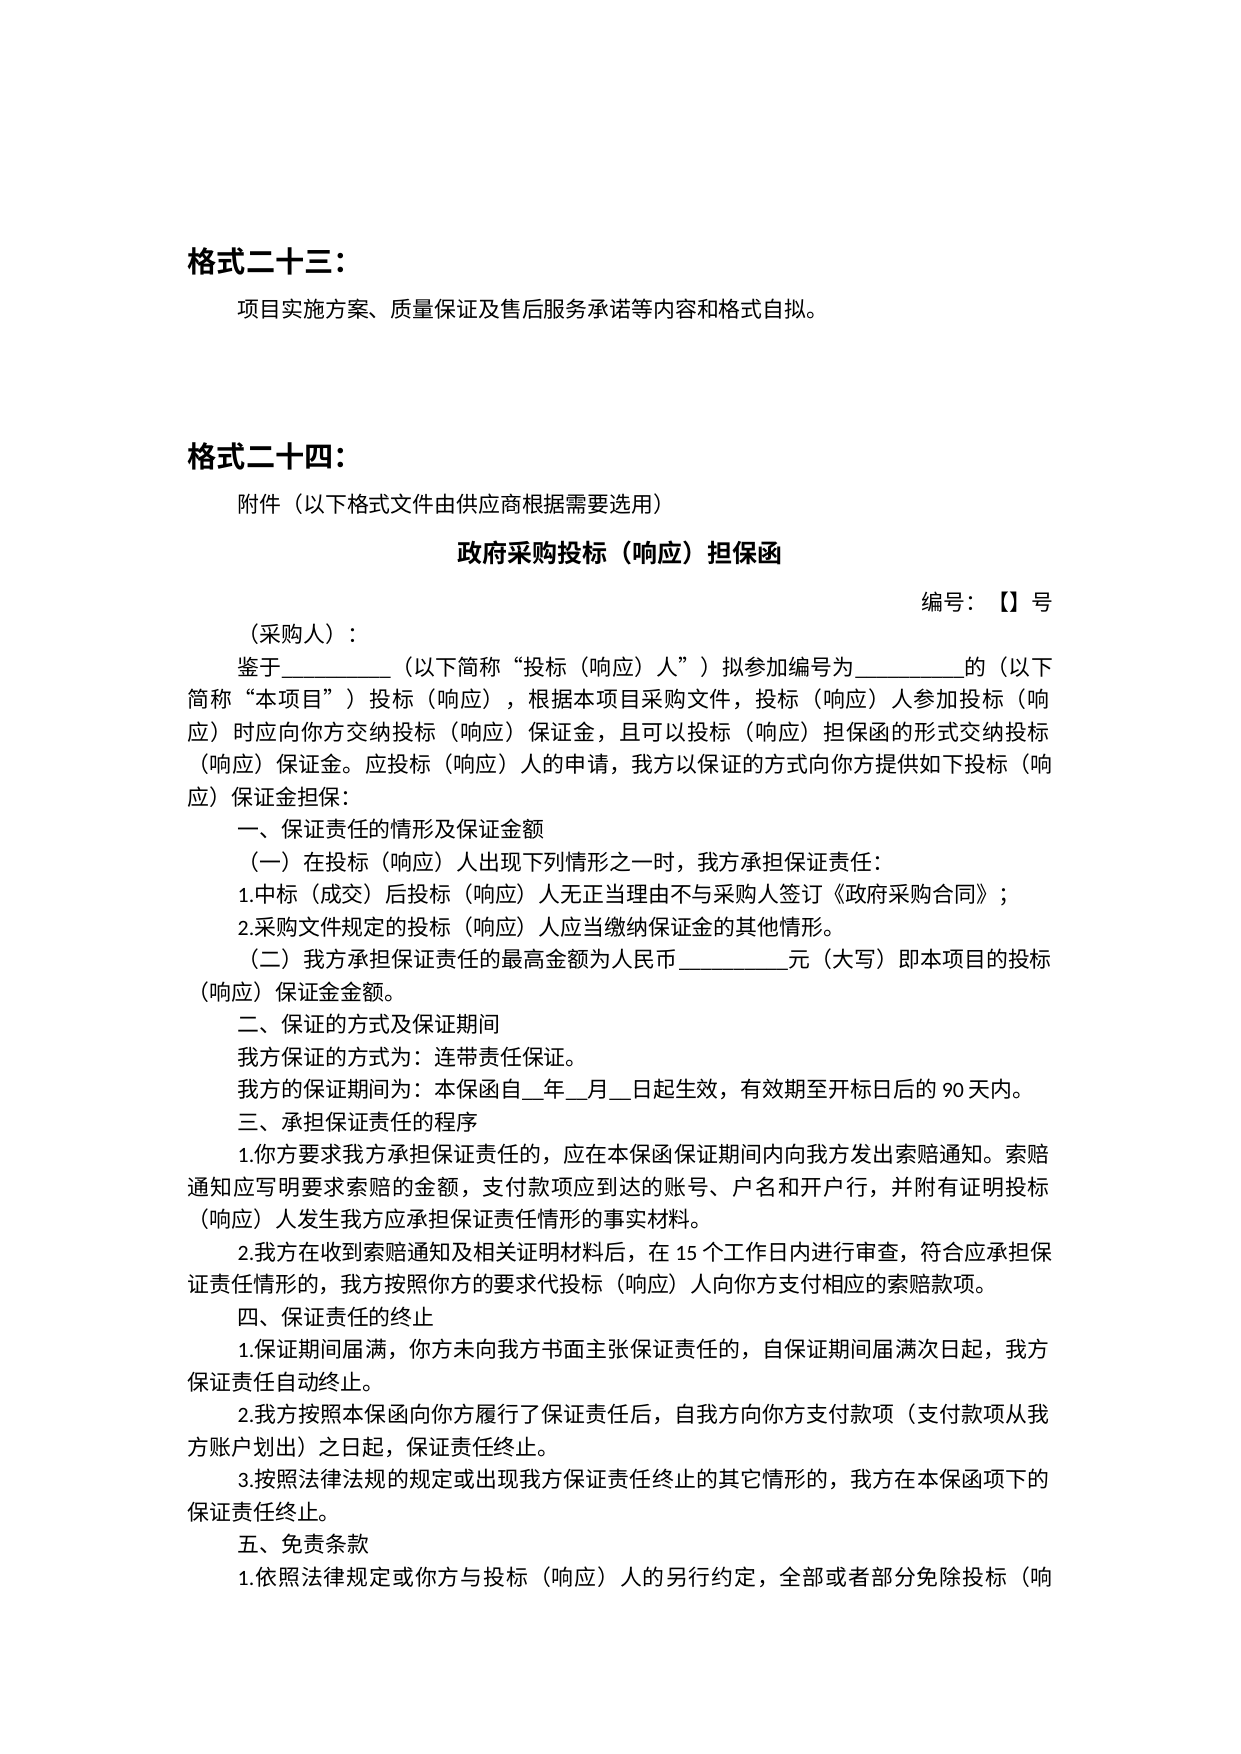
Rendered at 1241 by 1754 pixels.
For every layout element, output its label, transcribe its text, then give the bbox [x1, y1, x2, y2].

text 2.采购文件规定的投标（响应）人应当缴纳保证金的其他情形。 [187, 909, 1053, 942]
text 编号：【】号 [187, 584, 1053, 617]
text 鉴于__________（以下简称“投标（响应）人”）拟参加编号为__________的（以下简称“本项目”）投标（响应），根据本项目采购文件，投标（响应）人参加投标（响应）时应向你方交纳投标（响应）保证金，且可以投标（响应）担保函的形式交纳投标（响应）保证金。应投标（响应）人的申请，我方以保证的方式向你方提供如下投标（响应）保证金担保： [187, 649, 1053, 812]
text 二、保证的方式及保证期间 [187, 1007, 1053, 1039]
text 我方保证的方式为：连带责任保证。 [187, 1039, 1053, 1072]
text 2.我方在收到索赔通知及相关证明材料后，在15个工作日内进行审查，符合应承担保证责任情形的，我方按照你方的要求代投标（响应）人向你方支付相应的索赔款项。 [187, 1234, 1053, 1299]
text 五、免责条款 [187, 1527, 1053, 1559]
text 项目实施方案、质量保证及售后服务承诺等内容和格式自拟。 [187, 292, 1053, 324]
text 1.保证期间届满，你方未向我方书面主张保证责任的，自保证期间届满次日起，我方保证责任自动终止。 [187, 1332, 1053, 1397]
text （采购人）： [187, 617, 1053, 649]
text （二）我方承担保证责任的最高金额为人民币__________元（大写）即本项目的投标（响应）保证金金额。 [187, 942, 1053, 1007]
text 一、保证责任的情形及保证金额 [187, 812, 1053, 844]
text 1.你方要求我方承担保证责任的，应在本保函保证期间内向我方发出索赔通知。索赔通知应写明要求索赔的金额，支付款项应到达的账号、户名和开户行，并附有证明投标（响应）人发生我方应承担保证责任情形的事实材料。 [187, 1137, 1053, 1234]
text （一）在投标（响应）人出现下列情形之一时，我方承担保证责任： [187, 844, 1053, 877]
text 四、保证责任的终止 [187, 1299, 1053, 1332]
text 我方的保证期间为：本保函自__年__月__日起生效，有效期至开标日后的90天内。 [187, 1072, 1053, 1104]
text 3.按照法律法规的规定或出现我方保证责任终止的其它情形的，我方在本保函项下的保证责任终止。 [187, 1462, 1053, 1527]
text 格式二十三： [187, 227, 1053, 292]
text 附件（以下格式文件由供应商根据需要选用） [187, 487, 1053, 519]
text 1.中标（成交）后投标（响应）人无正当理由不与采购人签订《政府采购合同》； [187, 877, 1053, 909]
text 格式二十四： [187, 422, 1053, 487]
text 2.我方按照本保函向你方履行了保证责任后，自我方向你方支付款项（支付款项从我方账户划出）之日起，保证责任终止。 [187, 1397, 1053, 1462]
text 政府采购投标（响应）担保函 [187, 519, 1053, 584]
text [187, 1559, 1053, 1592]
text 三、承担保证责任的程序 [187, 1104, 1053, 1137]
